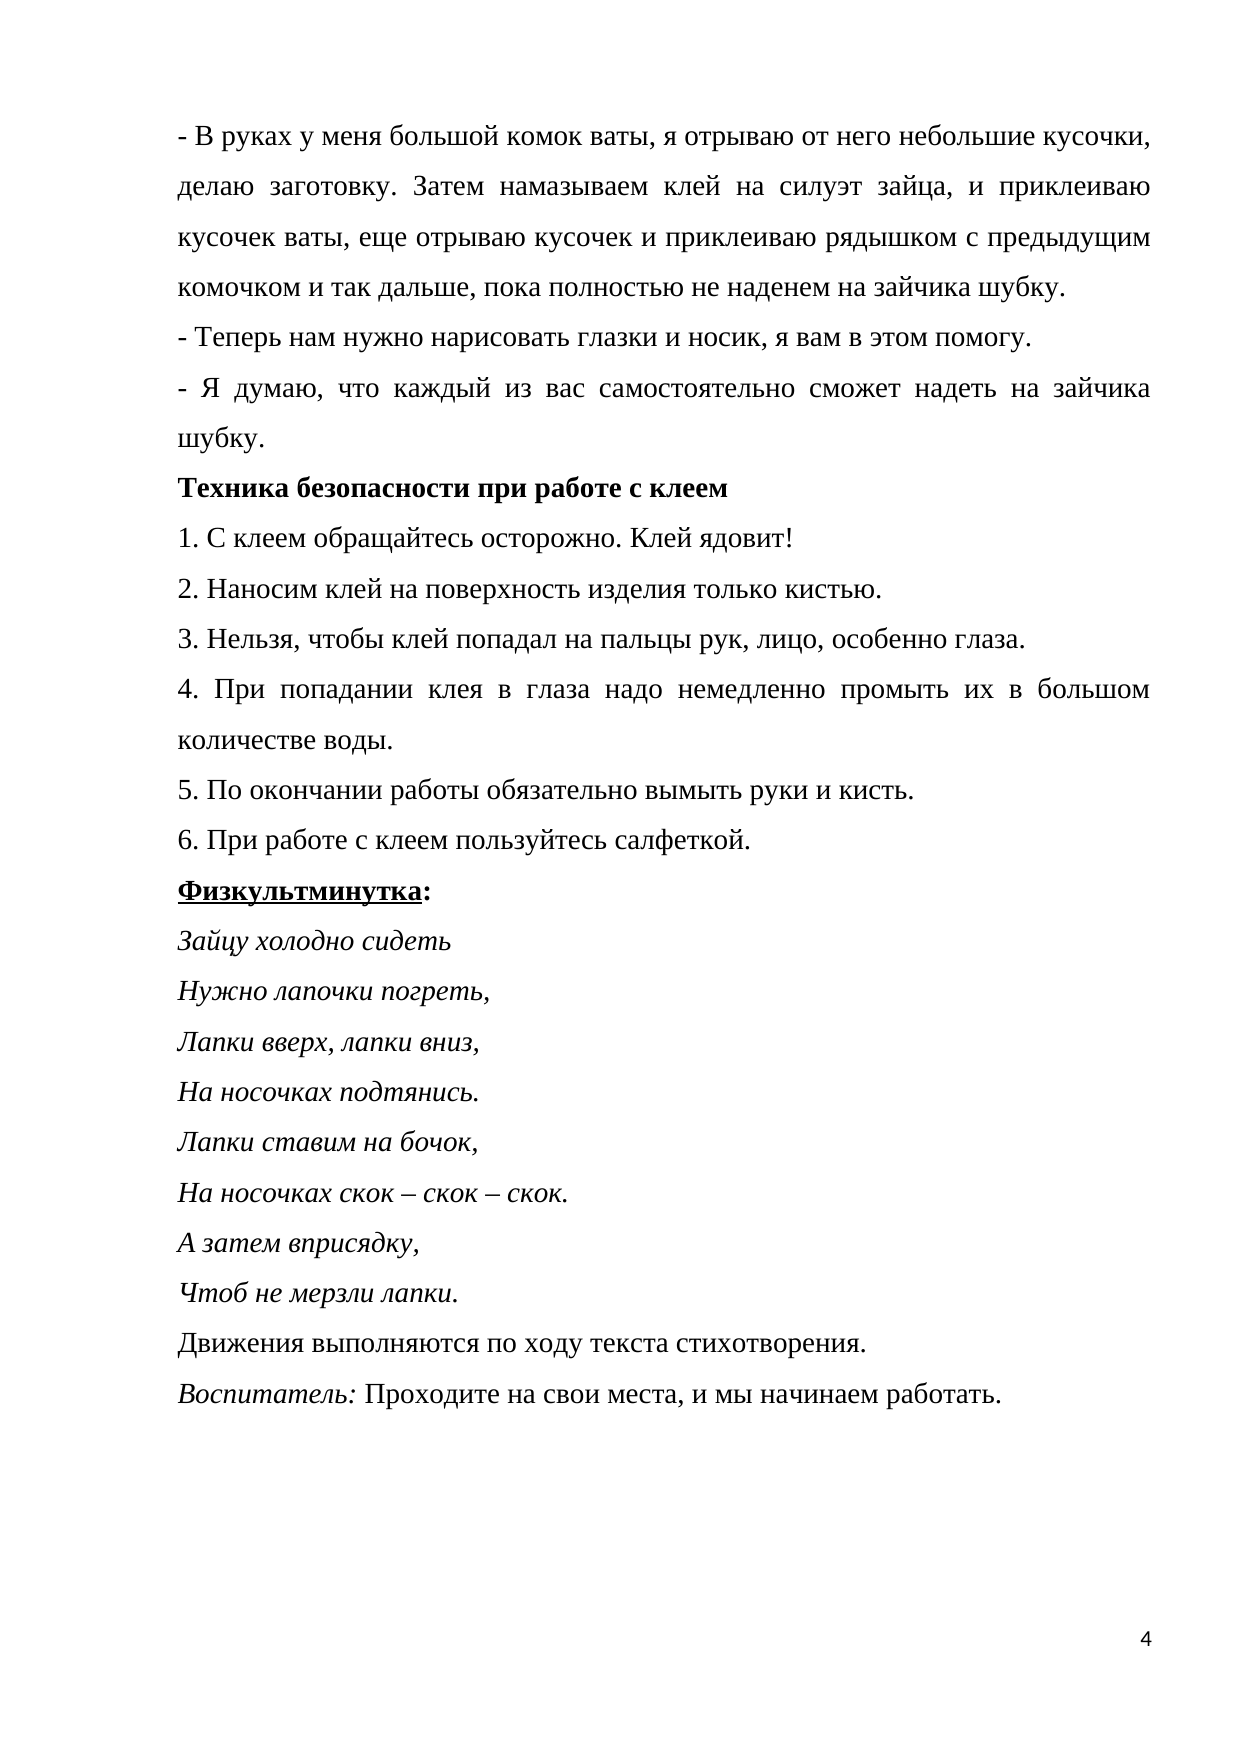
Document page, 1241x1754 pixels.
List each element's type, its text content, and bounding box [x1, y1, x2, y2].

text Воспитатель: Проходите на свои места, и мы начинаем работать. [177, 1376, 1152, 1409]
text - Я думаю, что каждый из вас самостоятельно сможет надеть на зайчика шубку. [177, 370, 1152, 453]
text Чтоб не мерзли лапки. [177, 1275, 1152, 1309]
text 4. При попадании клея в глаза надо немедленно промыть их в большом количестве воды. [177, 672, 1152, 755]
text На носочках подтянись. [177, 1074, 1152, 1108]
text 2. Наносим клей на поверхность изделия только кистью. [177, 571, 1152, 604]
text Лапки вверх, лапки вниз, [177, 1024, 1152, 1057]
text Лапки ставим на бочок, [177, 1124, 1152, 1158]
text На носочках скок – скок – скок. [177, 1175, 1152, 1208]
text А затем вприсядку, [177, 1225, 1152, 1258]
text - В руках у меня большой комок ваты, я отрываю от него небольшие кусочки, делаю заготовку. Затем намазываем клей на силуэт зайца, и приклеиваю кусочек ваты, еще отрываю кусочек и приклеиваю рядышком с предыдущим комочком и так дальше, пока полностью не наденем на зайчика шубку. [177, 118, 1152, 303]
text - Теперь нам нужно нарисовать глазки и носик, я вам в этом помогу. [177, 319, 1152, 353]
text 1. С клеем обращайтесь осторожно. Клей ядовит! [177, 521, 1152, 554]
text Физкультминутка: [177, 873, 1152, 906]
text Техника безопасности при работе с клеем [177, 470, 1152, 504]
text Нужно лапочки погреть, [177, 973, 1152, 1007]
text 3. Нельзя, чтобы клей попадал на пальцы рук, лицо, особенно глаза. [177, 621, 1152, 655]
text Зайцу холодно сидеть [177, 923, 1152, 957]
text 6. При работе с клеем пользуйтесь салфеткой. [177, 822, 1152, 856]
text Движения выполняются по ходу текста стихотворения. [177, 1326, 1152, 1359]
text 5. По окончании работы обязательно вымыть руки и кисть. [177, 772, 1152, 806]
